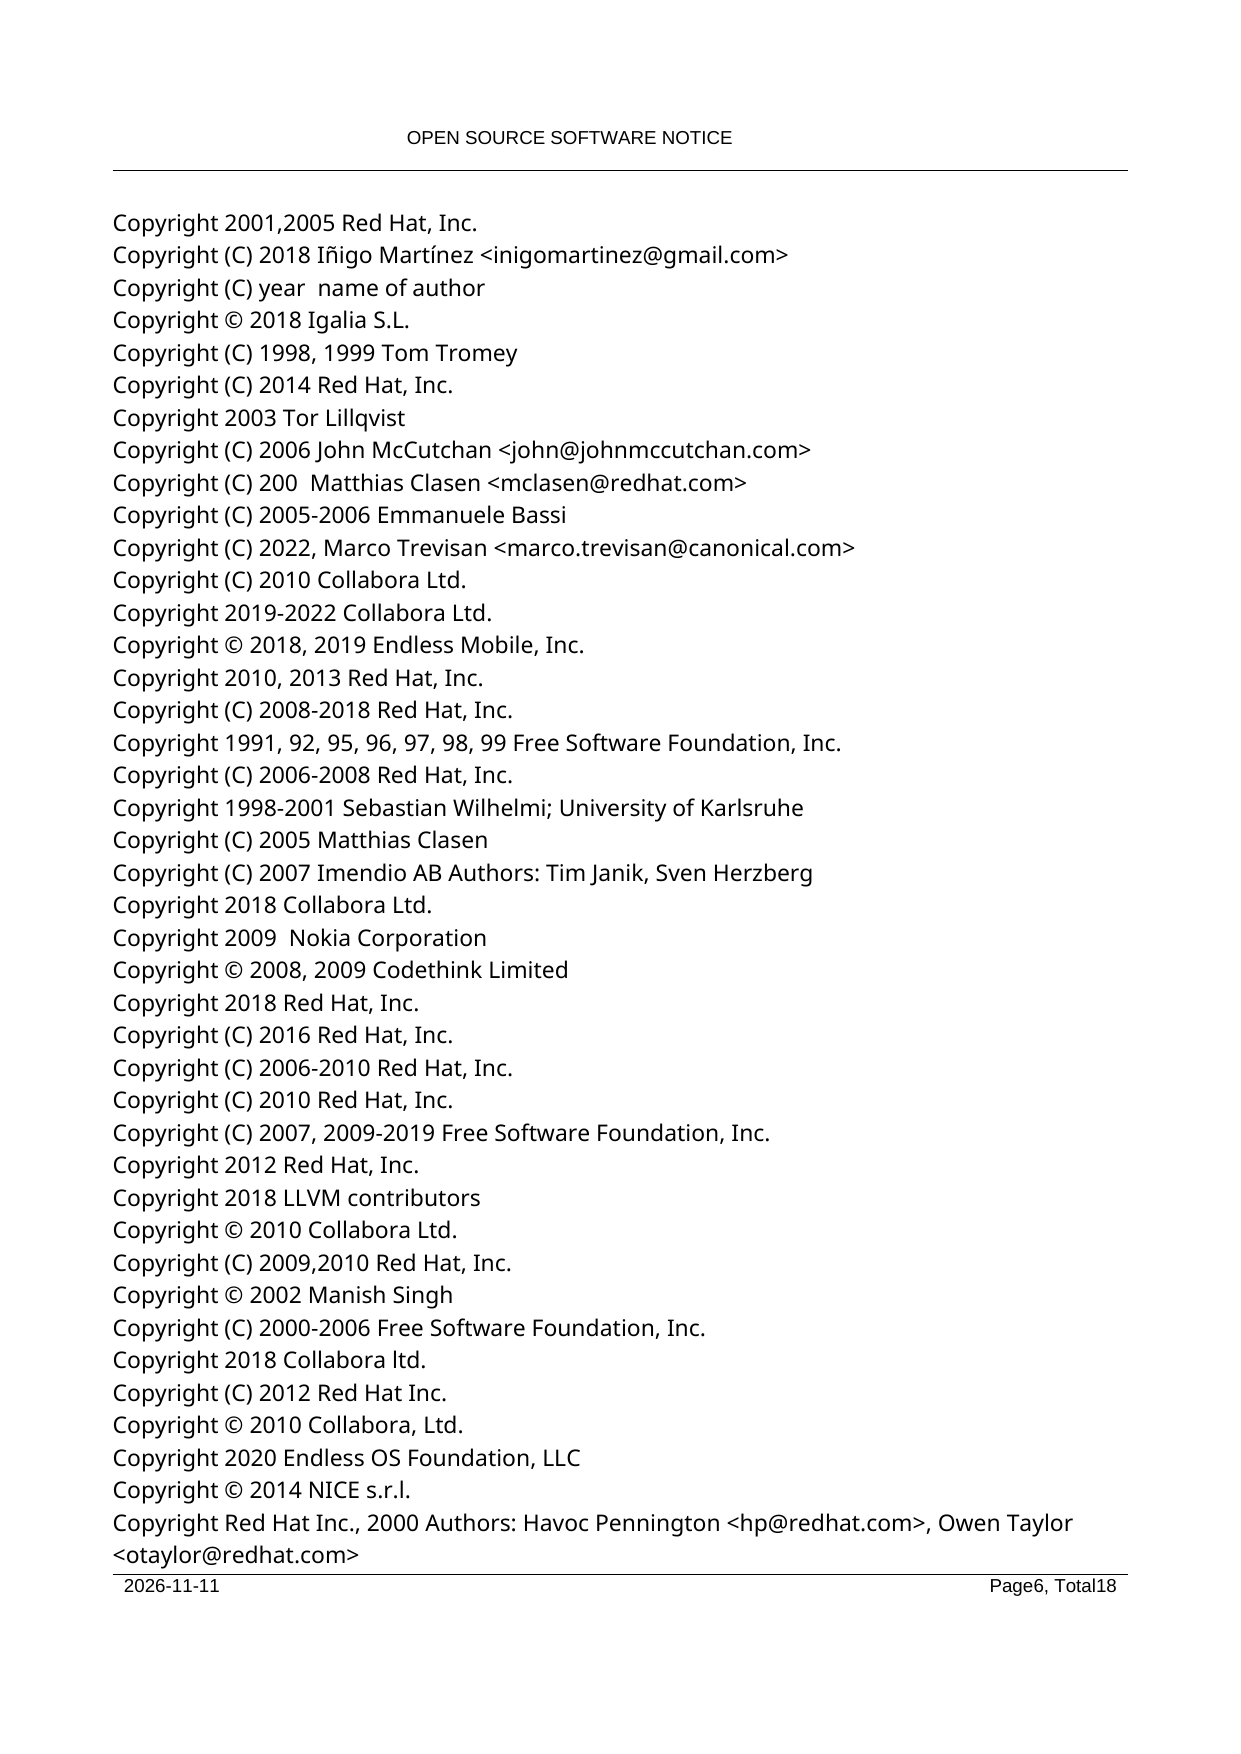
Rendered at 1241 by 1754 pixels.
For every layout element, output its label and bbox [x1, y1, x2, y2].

text [112, 206, 1128, 1571]
